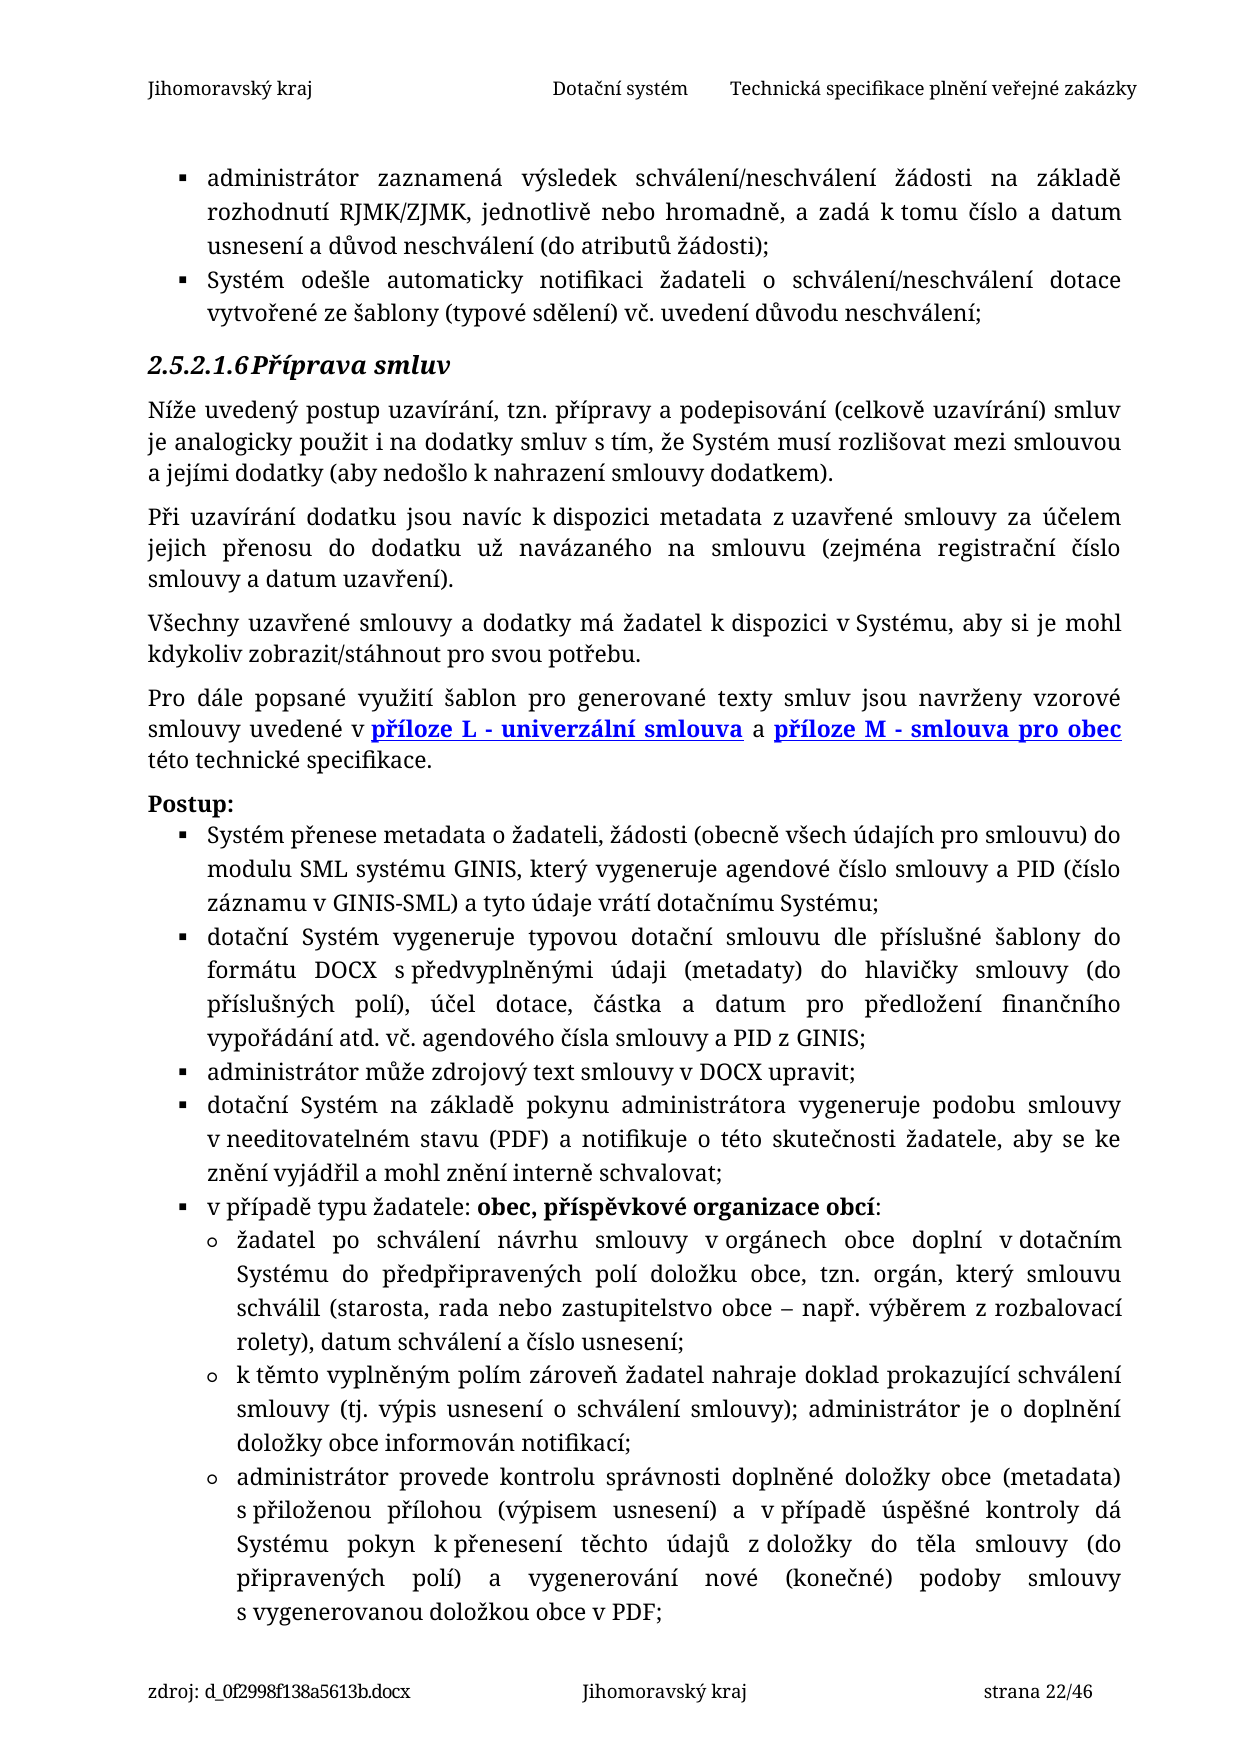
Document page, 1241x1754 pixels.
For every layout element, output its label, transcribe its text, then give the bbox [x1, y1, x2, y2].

subtitle Příprava smluv [148, 348, 1122, 382]
list dotační Systém na základě pokynu administrátora vygeneruje podobu smlouvy v needitovatelném stavu (PDF) a notifikuje o této skutečnosti žadatele, aby se ke znění vyjádřil a mohl znění interně schvalovat; [177, 1089, 1122, 1188]
text Všechny uzavřené smlouvy a dodatky má žadatel k dispozici v Systému, aby si je mohl kdykoliv zobrazit/stáhnout pro svou potřebu. [148, 607, 1122, 669]
text Pro dále popsané využití šablon pro generované texty smluv jsou navrženy vzorové smlouvy uvedené v příloze L - univerzální smlouva a příloze M - smlouva pro obec této technické specifikace. [148, 682, 1122, 776]
list k těmto vyplněným polím zároveň žadatel nahraje doklad prokazující schválení smlouvy (tj. výpis usnesení o schválení smlouvy); administrátor je o doplnění doložky obce informován notifikací; [207, 1359, 1122, 1458]
text Níže uvedený postup uzavírání, tzn. přípravy a podepisování (celkově uzavírání) smluv je analogicky použit i na dodatky smluv s tím, že Systém musí rozlišovat mezi smlouvou a jejími dodatky (aby nedošlo k nahrazení smlouvy dodatkem). [148, 394, 1122, 488]
list Systém přenese metadata o žadateli, žádosti (obecně všech údajích pro smlouvu) do modulu SML systému GINIS, který vygeneruje agendové číslo smlouvy a PID (číslo záznamu v GINIS-SML) a tyto údaje vrátí dotačnímu Systému; [177, 819, 1122, 918]
list v případě typu žadatele: obec, příspěvkové organizace obcí: [177, 1191, 1122, 1222]
list administrátor provede kontrolu správnosti doplněné doložky obce (metadata) s přiloženou přílohou (výpisem usnesení) a v případě úspěšné kontroly dá Systému pokyn k přenesení těchto údajů z doložky do těla smlouvy (do připravených polí) a vygenerování nové (konečné) podoby smlouvy s vygenerovanou doložkou obce v PDF; [207, 1461, 1122, 1627]
list žadatel po schválení návrhu smlouvy v orgánech obce doplní v dotačním Systému do předpřipravených polí doložku obce, tzn. orgán, který smlouvu schválil (starosta, rada nebo zastupitelstvo obce – např. výběrem z rozbalovací rolety), datum schválení a číslo usnesení; [207, 1224, 1122, 1357]
list administrátor může zdrojový text smlouvy v DOCX upravit; [177, 1056, 1122, 1087]
text Postup: [148, 788, 1122, 819]
list administrátor zaznamená výsledek schválení/neschválení žádosti na základě rozhodnutí RJMK/ZJMK, jednotlivě nebo hromadně, a zadá k tomu číslo a datum usnesení a důvod neschválení (do atributů žádosti); [177, 162, 1122, 261]
list Systém odešle automaticky notifikaci žadateli o schválení/neschválení dotace vytvořené ze šablony (typové sdělení) vč. uvedení důvodu neschválení; [177, 264, 1122, 329]
text Při uzavírání dodatku jsou navíc k dispozici metadata z uzavřené smlouvy za účelem jejich přenosu do dodatku už navázaného na smlouvu (zejména registrační číslo smlouvy a datum uzavření). [148, 501, 1122, 594]
list dotační Systém vygeneruje typovou dotační smlouvu dle příslušné šablony do formátu DOCX s předvyplněnými údaji (metadaty) do hlavičky smlouvy (do příslušných polí), účel dotace, částka a datum pro předložení finančního vypořádání atd. vč. agendového čísla smlouvy a PID z GINIS; [177, 921, 1122, 1053]
